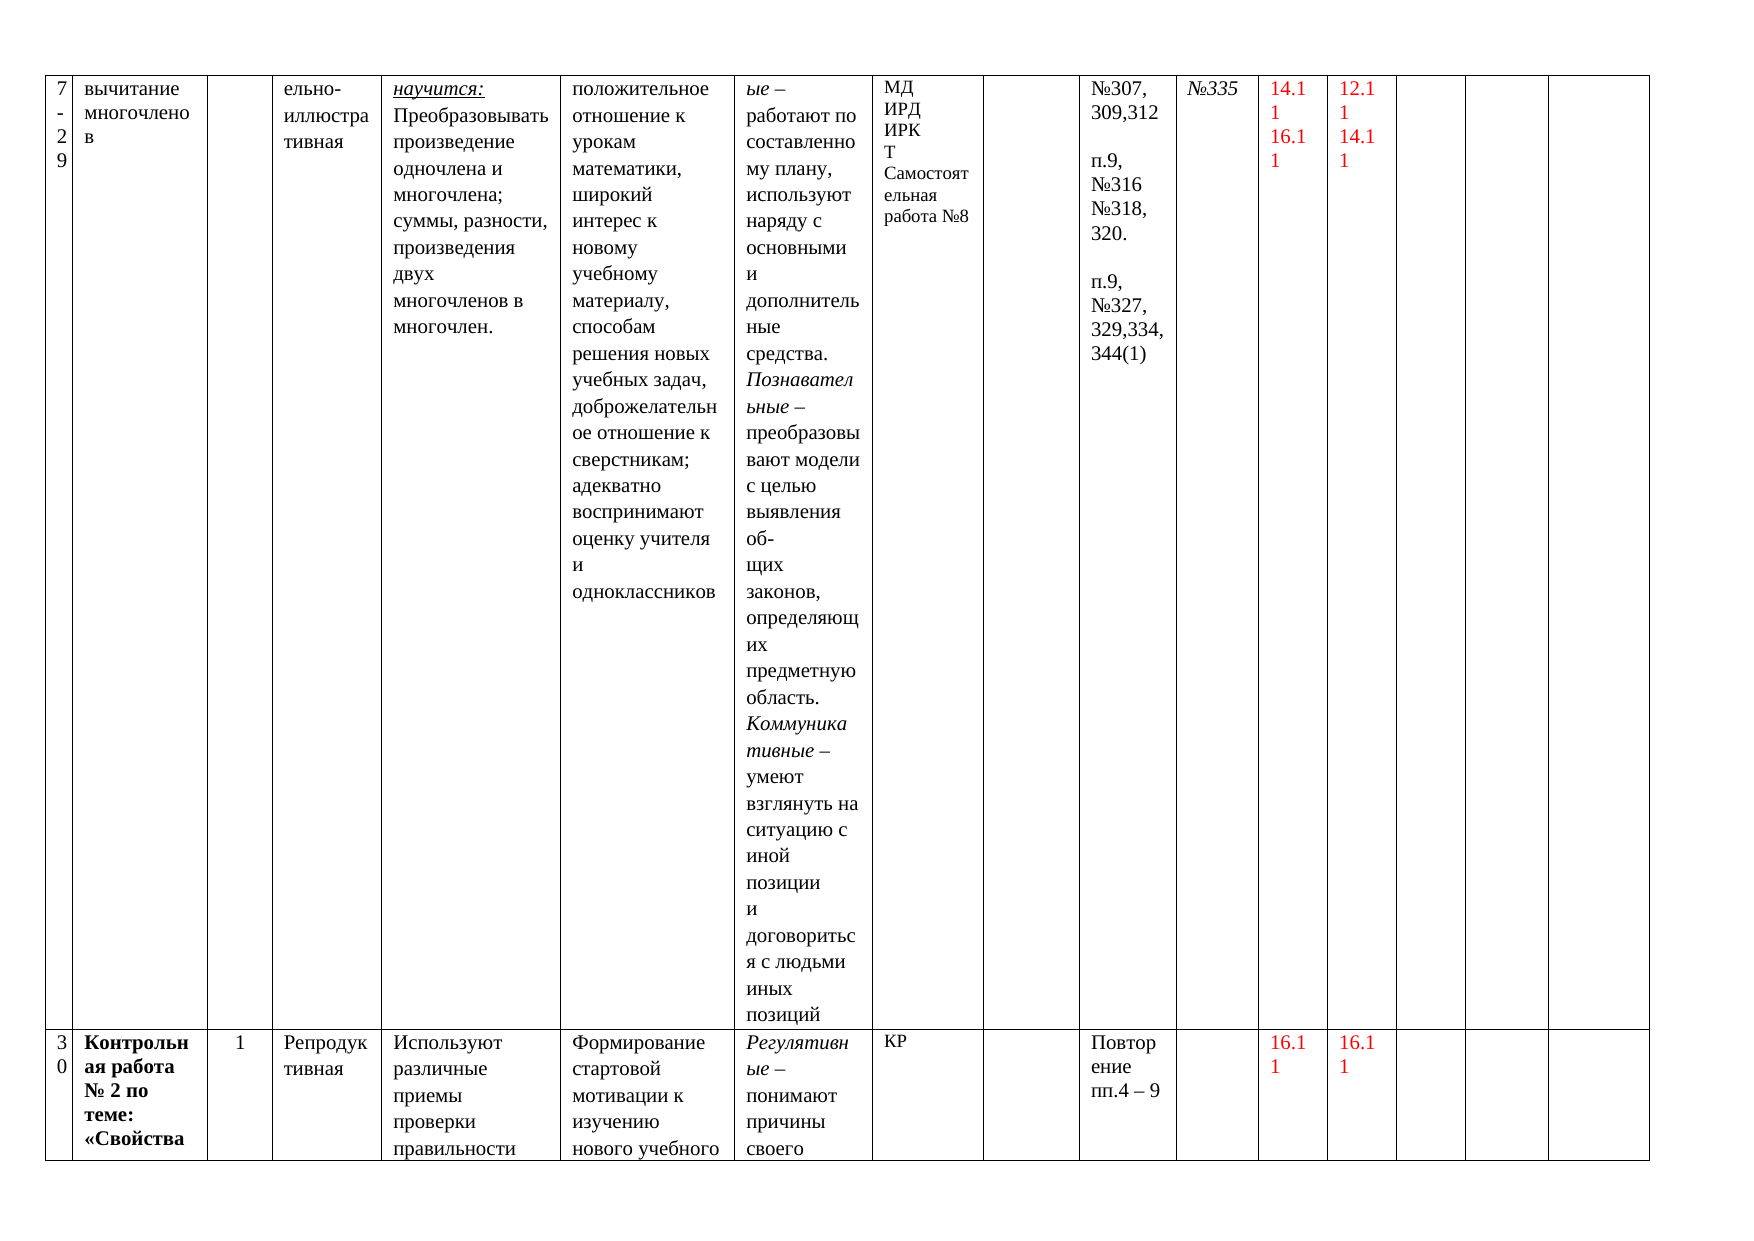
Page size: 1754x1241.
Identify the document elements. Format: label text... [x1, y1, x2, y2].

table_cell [73, 1030, 207, 1159]
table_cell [873, 76, 983, 1028]
table_cell Репродуктивная [273, 1030, 381, 1159]
table_cell 1 [208, 1030, 272, 1159]
table_cell [984, 1030, 1079, 1159]
table_cell 30 [46, 1030, 72, 1159]
table_cell №322 №335 [1177, 76, 1258, 1028]
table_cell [273, 76, 381, 1028]
table_cell 3 [208, 76, 272, 1028]
table_cell 27-29 [46, 76, 72, 1028]
table_cell [1549, 76, 1649, 1028]
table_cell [735, 1030, 872, 1159]
table_cell [1397, 76, 1465, 1028]
table_cell [1177, 1030, 1258, 1159]
table_cell [1466, 1030, 1548, 1159]
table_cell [73, 76, 207, 1028]
table_cell КР [873, 1030, 983, 1159]
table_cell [1080, 76, 1176, 1028]
table_cell 2.11 12.11 14.11 [1328, 76, 1396, 1028]
table_cell 16.11 [1259, 1030, 1327, 1159]
table_cell [1549, 1030, 1649, 1159]
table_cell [382, 76, 560, 1028]
table_cell 2.11 14.11 16.11 [1259, 76, 1327, 1028]
table_cell [1397, 1030, 1465, 1159]
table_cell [382, 1030, 560, 1159]
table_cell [561, 1030, 734, 1159]
table_cell 16.11 [1328, 1030, 1396, 1159]
table_cell [1466, 76, 1548, 1028]
table_cell Повторение пп.4 – 9 [1080, 1030, 1176, 1159]
table_cell [984, 76, 1079, 1028]
